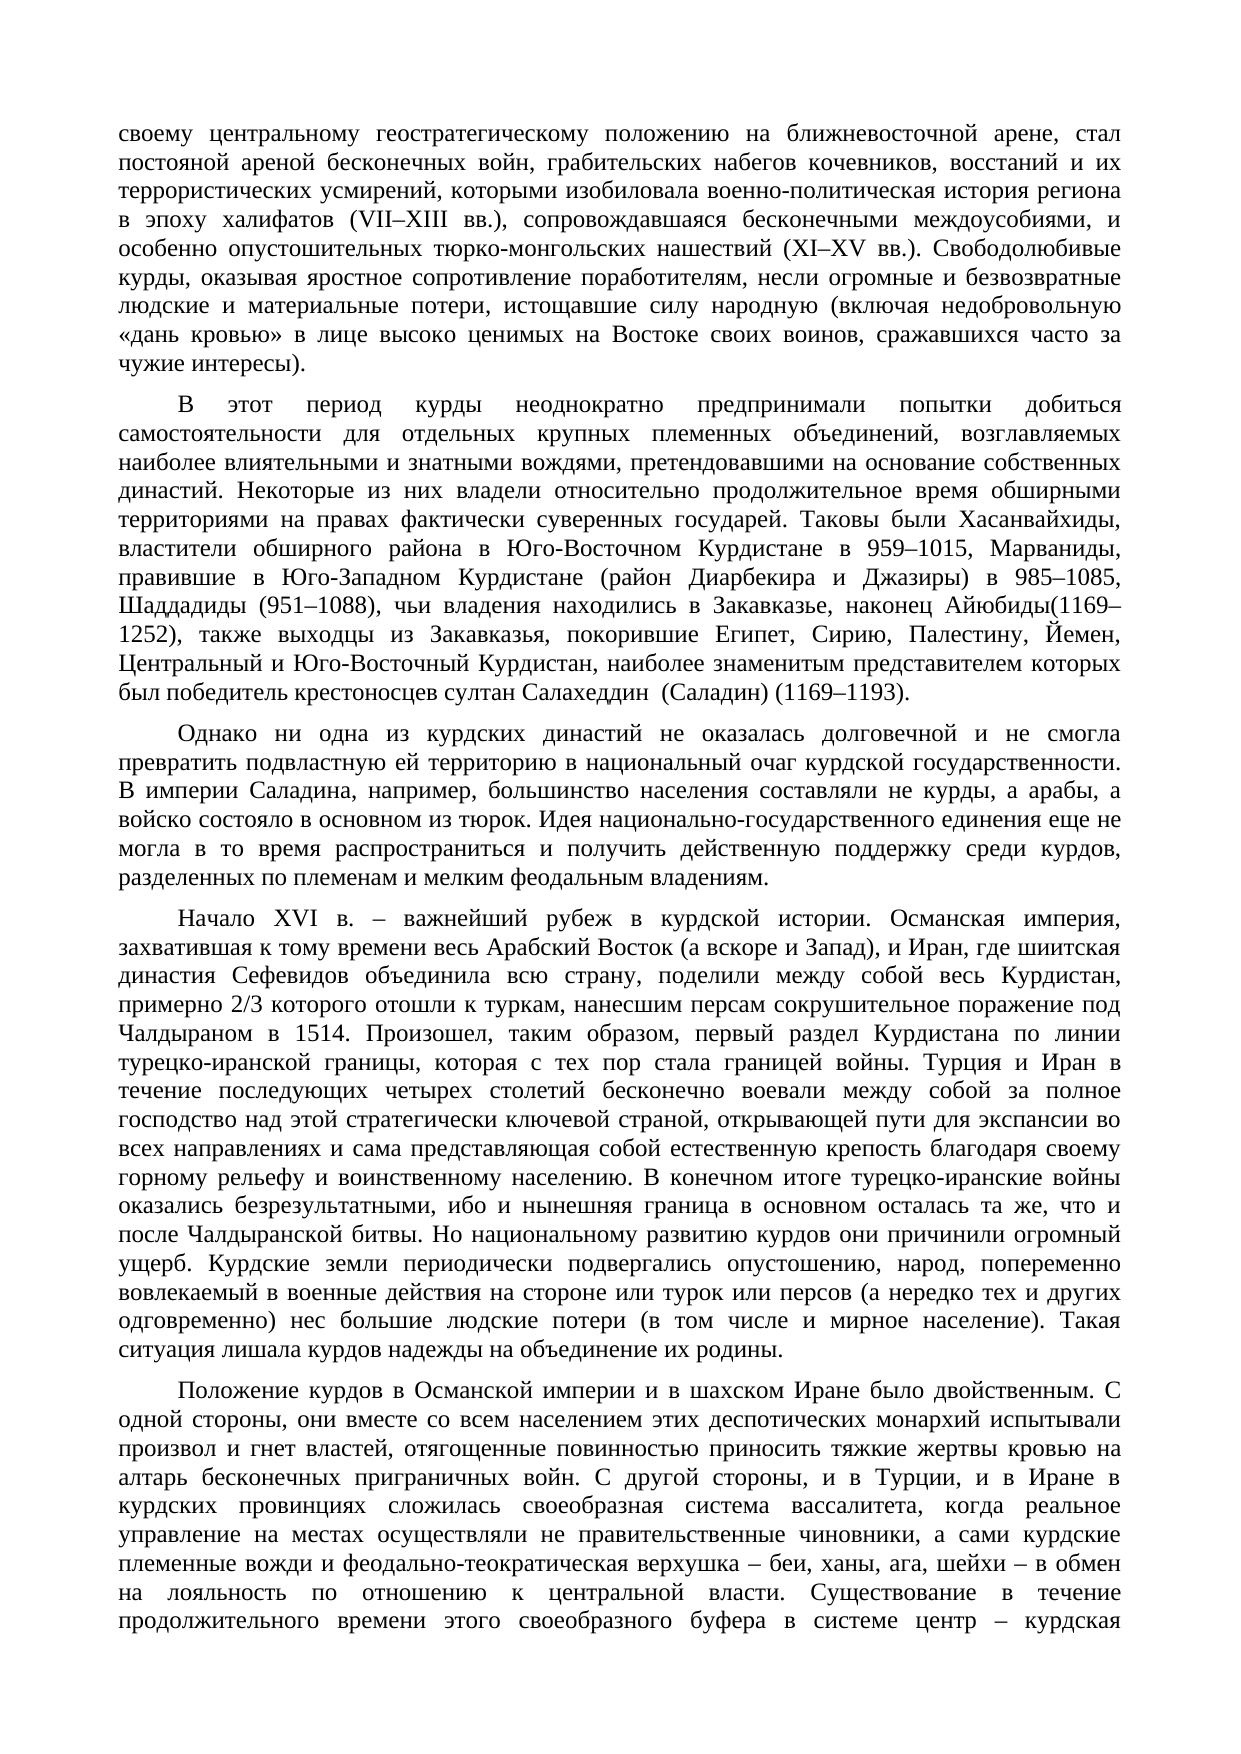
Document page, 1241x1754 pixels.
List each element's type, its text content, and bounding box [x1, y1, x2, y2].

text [118, 1376, 1122, 1634]
text Начало XVI в. – важнейший рубеж в курдской истории. Османская империя, захватившая к тому времени весь Арабский Восток (а вскоре и Запад), и Иран, где шиитская династия Сефевидов объединила всю страну, поделили между собой весь Курдистан, примерно 2/3 которого отошли к туркам, нанесшим персам сокрушительное поражение под Чалдыраном в 1514. Произошел, таким образом, первый раздел Курдистана по линии турецко-иранской границы, которая с тех пор стала границей войны. Турция и Иран в течение последующих четырех столетий бесконечно воевали между собой за полное господство над этой стратегически ключевой страной, открывающей пути для экспансии во всех направлениях и сама представляющая собой естественную крепость благодаря своему горному рельефу и воинственному населению. В конечном итоге турецко-иранские войны оказались безрезультатными, ибо и нынешняя граница в основном осталась та же, что и после Чалдыранской битвы. Но национальному развитию курдов они причинили огромный ущерб. Курдские земли периодически подвергались опустошению, народ, попеременно вовлекаемый в военные действия на стороне или турок или персов (а нередко тех и других одговременно) нес большие людские потери (в том числе и мирное население). Такая ситуация лишала курдов надежды на объединение их родины. [118, 903, 1122, 1363]
text В этот период курды неоднократно предпринимали попытки добиться самостоятельности для отдельных крупных племенных объединений, возглавляемых наиболее влиятельными и знатными вождями, претендовавшими на основание собственных династий. Некоторые из них владели относительно продолжительное время обширными территориями на правах фактически суверенных государей. Таковы были Хасанвайхиды, властители обширного района в Юго-Восточном Курдистане в 959–1015, Марваниды, правившие в Юго-Западном Курдистане (район Диарбекира и Джазиры) в 985–1085, Шаддадиды (951–1088), чьи владения находились в Закавказье, наконец Айюбиды(1169–1252), также выходцы из Закавказья, покорившие Египет, Сирию, Палестину, Йемен, Центральный и Юго-Восточный Курдистан, наиболее знаменитым представителем которых был победитель крестоносцев султан Салахеддин (Саладин) (1169–1193). [118, 389, 1122, 706]
text Однако ни одна из курдских династий не оказалась долговечной и не смогла превратить подвластную ей территорию в национальный очаг курдской государственности. В империи Саладина, например, большинство населения составляли не курды, а арабы, а войско состояло в основном из тюрок. Идея национально-государственного единения еще не могла в то время распространиться и получить действенную поддержку среди курдов, разделенных по племенам и мелким феодальным владениям. [118, 718, 1122, 891]
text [118, 118, 1122, 377]
